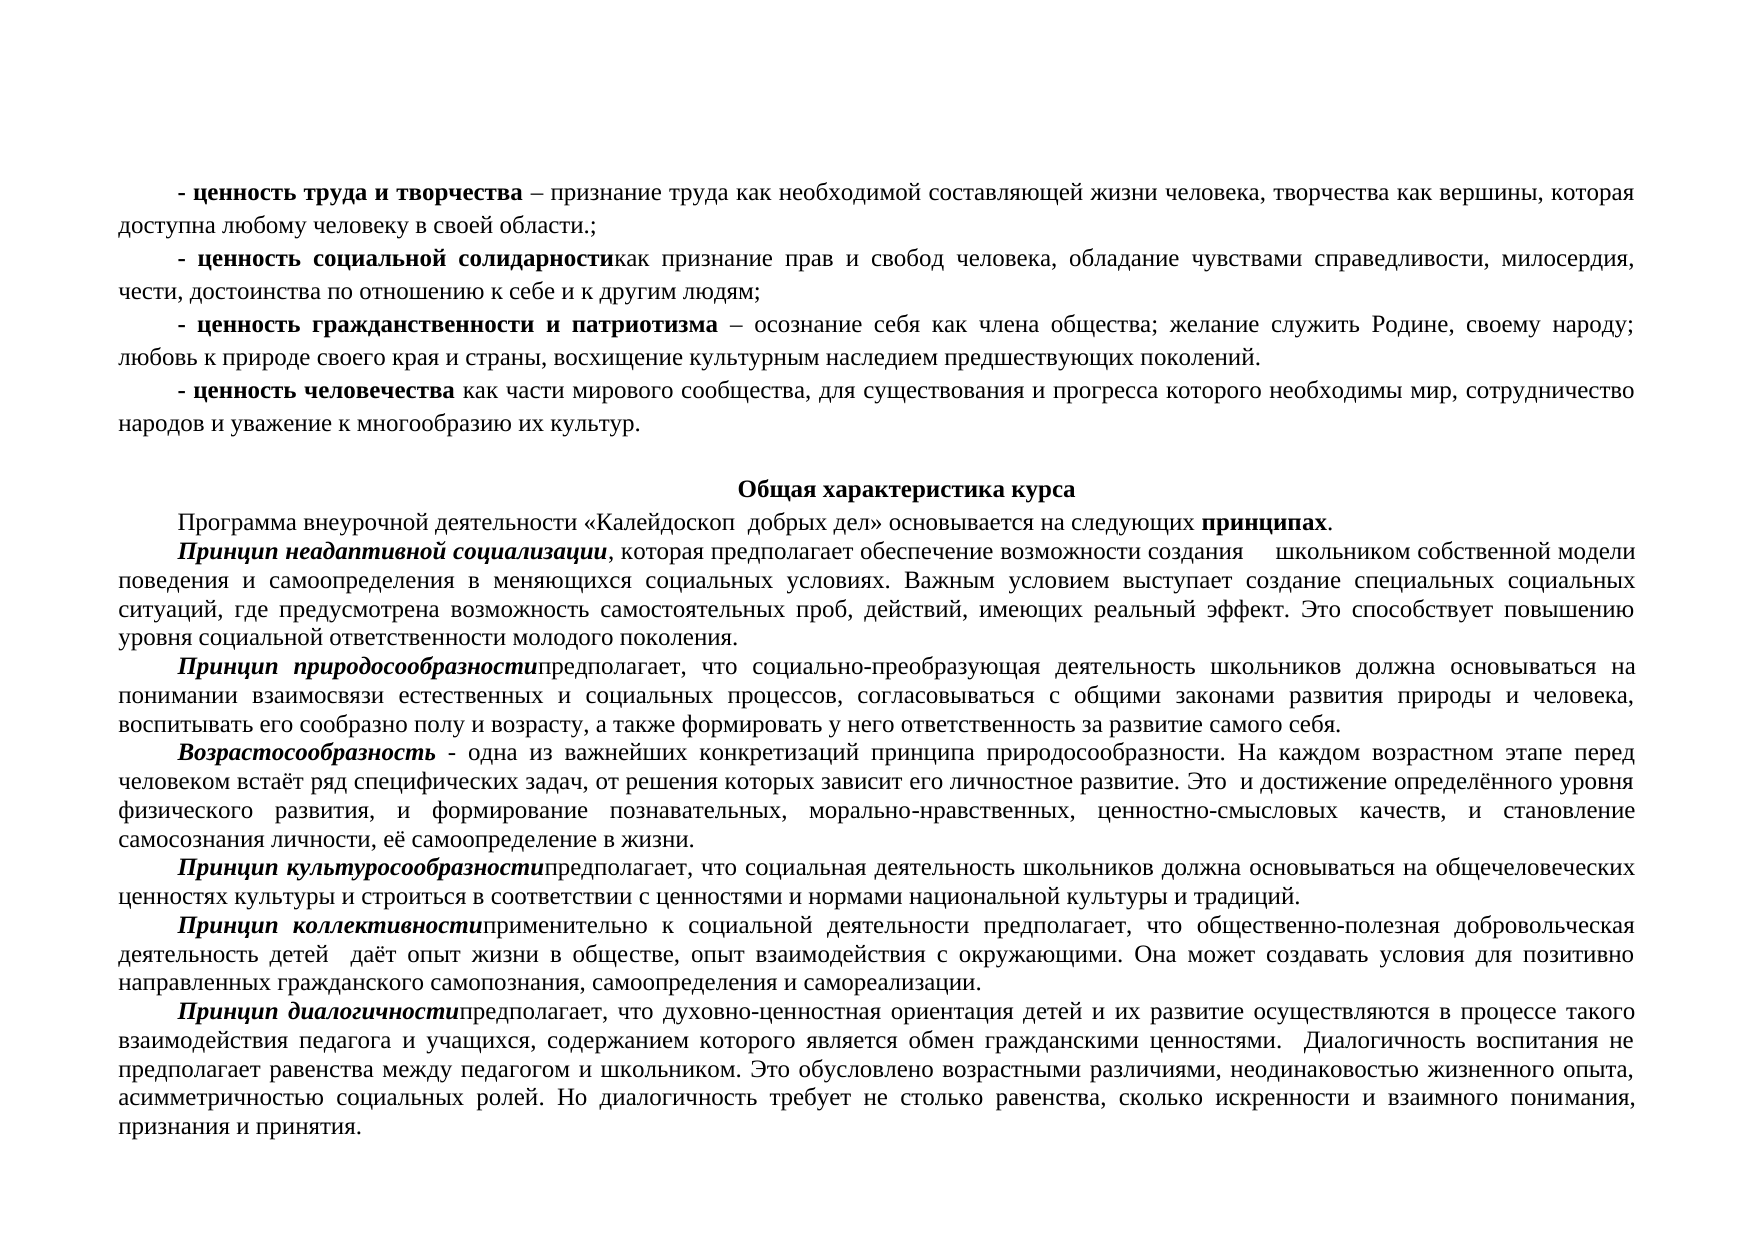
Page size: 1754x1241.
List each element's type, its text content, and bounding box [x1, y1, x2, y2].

text Принцип культуросообразностипредполагает, что социальная деятельность школьников должна основываться на общечеловеческих ценностях культуры и строиться в соответствии с ценностями и нормами национальной культуры и традиций. [118, 852, 1636, 910]
text - ценность человечества как части мирового сообщества, для существования и прогресса которого необходимы мир, сотрудничество народов и уважение к многообразию их культур. [118, 375, 1636, 437]
text Принцип диалогичностипредполагает, что духовно-ценностная ориентация детей и их развитие осуществляются в процессе такого взаимодействия педагога и учащихся, содержанием которого является обмен гражданскими ценностями. Диалогичность воспитания не предполагает равенства между педагогом и школьником. Это обусловлено возрастными различиями, неодинаковостью жизненного опыта, асимметричностью социальных ролей. Но диалогичность требует не столько равенства, сколько искренности и взаимного понимания, признания и принятия. [118, 996, 1636, 1140]
text - ценность труда и творчества – признание труда как необходимой составляющей жизни человека, творчества как вершины, которая доступна любому человеку в своей области.; [118, 177, 1636, 239]
text Принцип природосообразностипредполагает, что социально-преобразующая деятельность школьников должна основываться на понимании взаимосвязи естественных и социальных процессов, согласовываться с общими законами развития природы и человека, воспитывать его сообразно полу и возрасту, а также формировать у него ответственность за развитие самого себя. [118, 651, 1636, 737]
text - ценность гражданственности и патриотизма – осознание себя как члена общества; желание служить Родине, своему народу; любовь к природе своего края и страны, восхищение культурным наследием предшествующих поколений. [118, 309, 1636, 371]
text Программа внеурочной деятельности «Калейдоскоп добрых дел» основывается на следующих принципах. [118, 507, 1636, 536]
text Возрастосообразность - одна из важнейших конкретизаций принципа природосообразности. На каждом возрастном этапе перед человеком встаёт ряд специфических задач, от решения которых зависит его личностное развитие. Это и достижение определённого уровня физического развития, и формирование познавательных, морально-нравственных, ценностно-смысловых качеств, и становление самосознания личности, её самоопределение в жизни. [118, 737, 1636, 852]
text Принцип неадаптивной социализации, которая предполагает обеспечение возможности создания школьником собственной модели поведения и самоопределения в меняющихся социальных условиях. Важным условием выступает создание специальных социальных ситуаций, где предусмотрена возможность самостоятельных проб, действий, имеющих реальный эффект. Это способствует повышению уровня социальной ответственности молодого поколения. [118, 536, 1636, 651]
text Принцип коллективностиприменительно к социальной деятельности предполагает, что общественно-полезная добровольческая деятельность детей даёт опыт жизни в обществе, опыт взаимодействия с окружающими. Она может создавать условия для позитивно направленных гражданского самопознания, самоопределения и самореализации. [118, 910, 1636, 996]
text Общая характеристика курса [118, 474, 1636, 503]
text - ценность социальной солидарностикак признание прав и свобод человека, обладание чувствами справедливости, милосердия, чести, достоинства по отношению к себе и к другим людям; [118, 243, 1636, 305]
